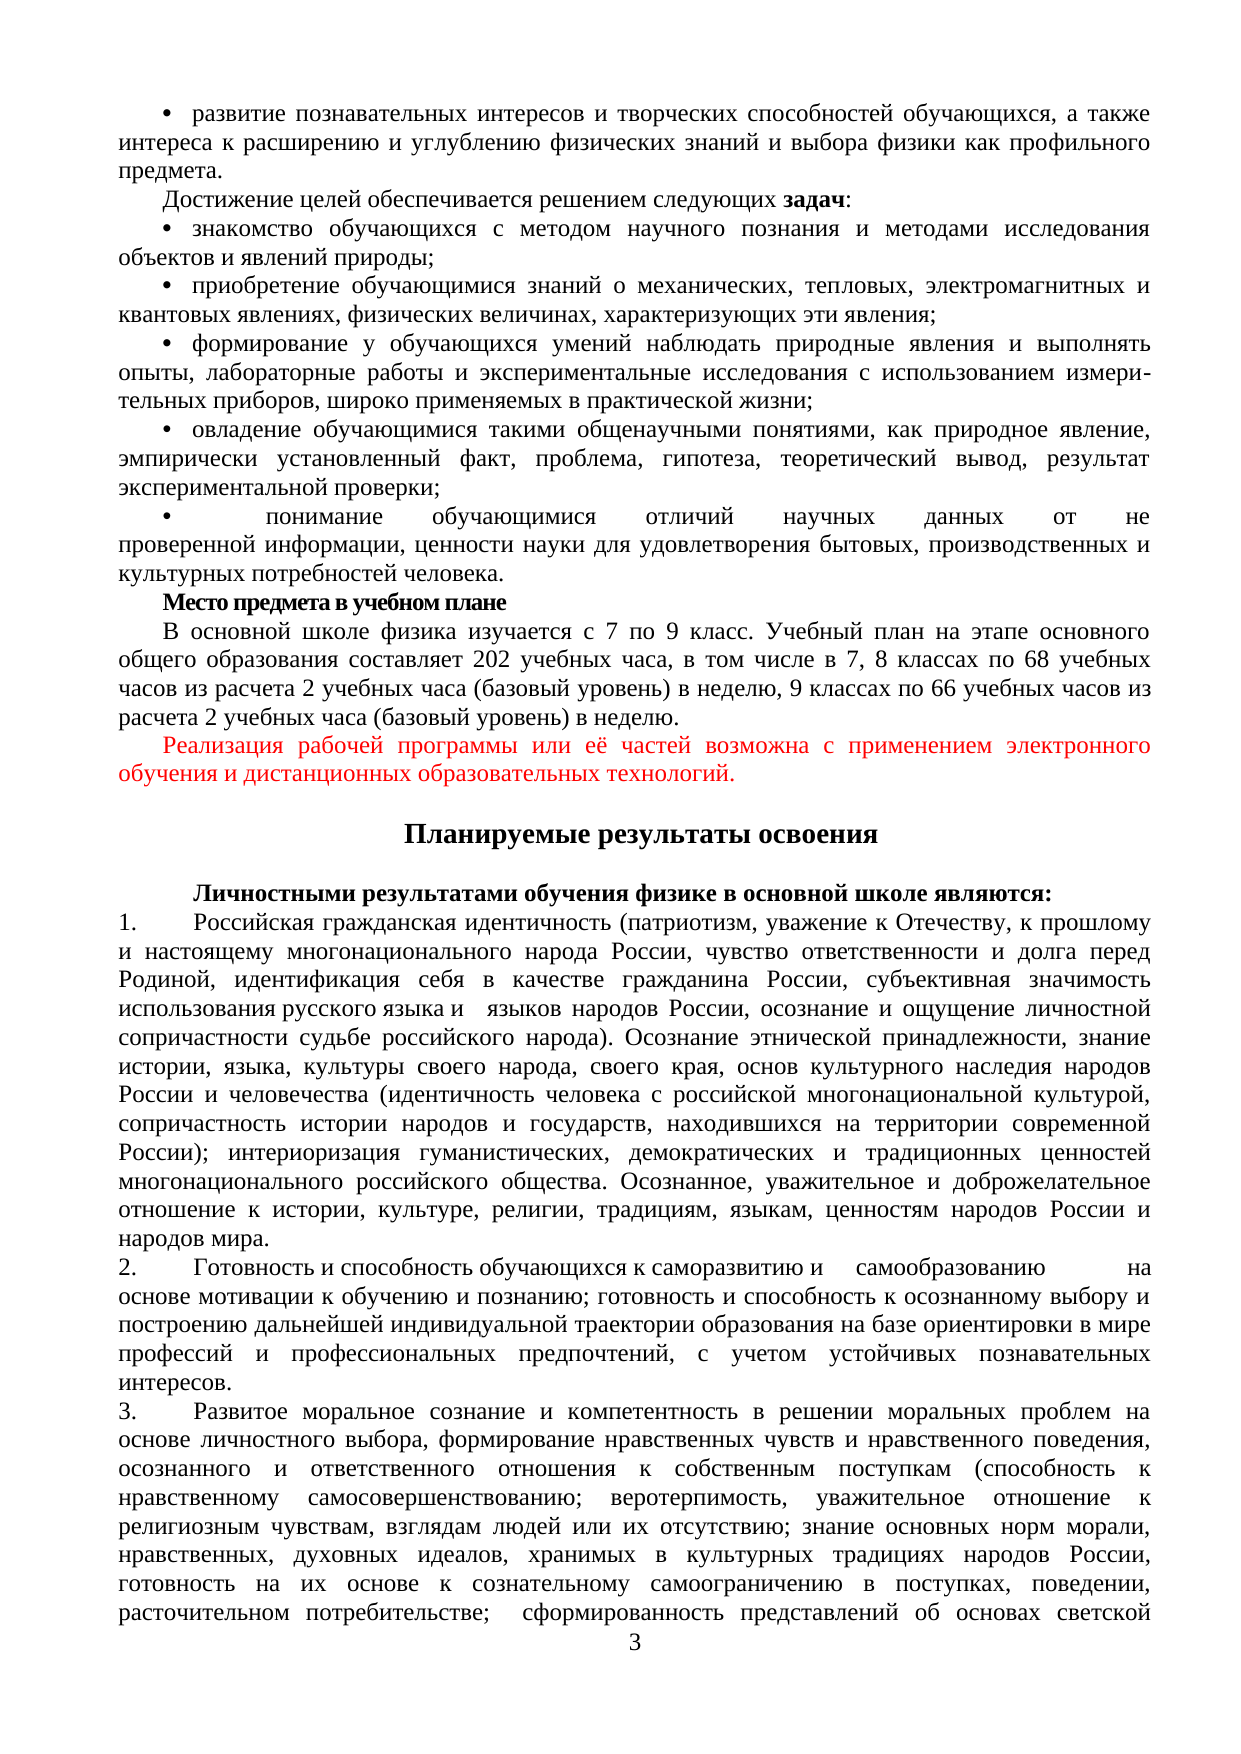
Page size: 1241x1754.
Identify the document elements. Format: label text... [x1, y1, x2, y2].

list приобретение обучающимися знаний о механических, тепловых, электромагнитных и квантовых явлениях, физических величинах, характеризующих эти явления; [118, 270, 1150, 328]
text Реализация рабочей программы или её частей возможна с применением электронного обучения и дистанционных образовательных технологий. [118, 731, 1152, 787]
text Планируемые результаты освоения [118, 816, 1152, 849]
list овладение обучающимися такими общенаучными понятиями, как природное явление, эмпирически установленный факт, проблема, гипотеза, теоретический вывод, результат экспериментальной проверки; [118, 414, 1151, 501]
list формирование у обучающихся умений наблюдать природные явления и выполнять опыты, лабораторные работы и экспериментальные исследования с использованием измерительных приборов, широко применяемых в практической жизни; [118, 328, 1151, 414]
text Личностными результатами обучения физике в основной школе являются: [118, 878, 1152, 907]
text 1. Российская гражданская идентичность (патриотизм, уважение к Отечеству, к прошлому и настоящему многонационального народа России, чувство ответственности и долга перед Родиной, идентификация себя в качестве гражданина России, субъективная значимость использования русского языка и языков народов России, осознание и ощущение личностной сопричастности судьбе российского народа). Осознание этнической принадлежности, знание истории, языка, культуры своего народа, своего края, основ культурного наследия народов России и человечества (идентичность человека с российской многонациональной культурой, сопричастность истории народов и государств, находившихся на территории современной России); интериоризация гуманистических, демократических и традиционных ценностей многонационального российского общества. Осознанное, уважительное и доброжелательное отношение к истории, культуре, религии, традициям, языкам, ценностям народов России и народов мира. [118, 907, 1152, 1252]
text Достижение целей обеспечивается решением следующих задач: [118, 184, 1151, 213]
text 2. Готовность и способность обучающихся к саморазвитию и самообразованию на основе мотивации к обучению и познанию; готовность и способность к осознанному выбору и построению дальнейшей индивидуальной траектории образования на базе ориентировки в мире профессий и профессиональных предпочтений, с учетом устойчивых познавательных интересов. [118, 1252, 1152, 1396]
list понимание обучающимися отличий научных данных от не проверенной информации, ценности науки для удовлетворения бытовых, производственных и культурных потребностей человека. [118, 501, 1151, 587]
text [118, 1396, 1152, 1626]
text В основной школе физика изучается с 7 по 9 класс. Учебный план на этапе основного общего образования составляет 202 учебных часа, в том числе в 7, 8 классах по 68 учебных часов из расчета 2 учебных часа (базовый уровень) в неделю, 9 классах по 66 учебных часов из расчета 2 учебных часа (базовый уровень) в неделю. [118, 616, 1152, 731]
list знакомство обучающихся с методом научного познания и методами исследования объектов и явлений природы; [118, 213, 1151, 270]
list развитие познавательных интересов и творческих способностей обучающихся, а также интереса к расширению и углублению физических знаний и выбора физики как профильного предмета. [118, 98, 1150, 184]
text Место предмета в учебном плане [118, 587, 1152, 616]
